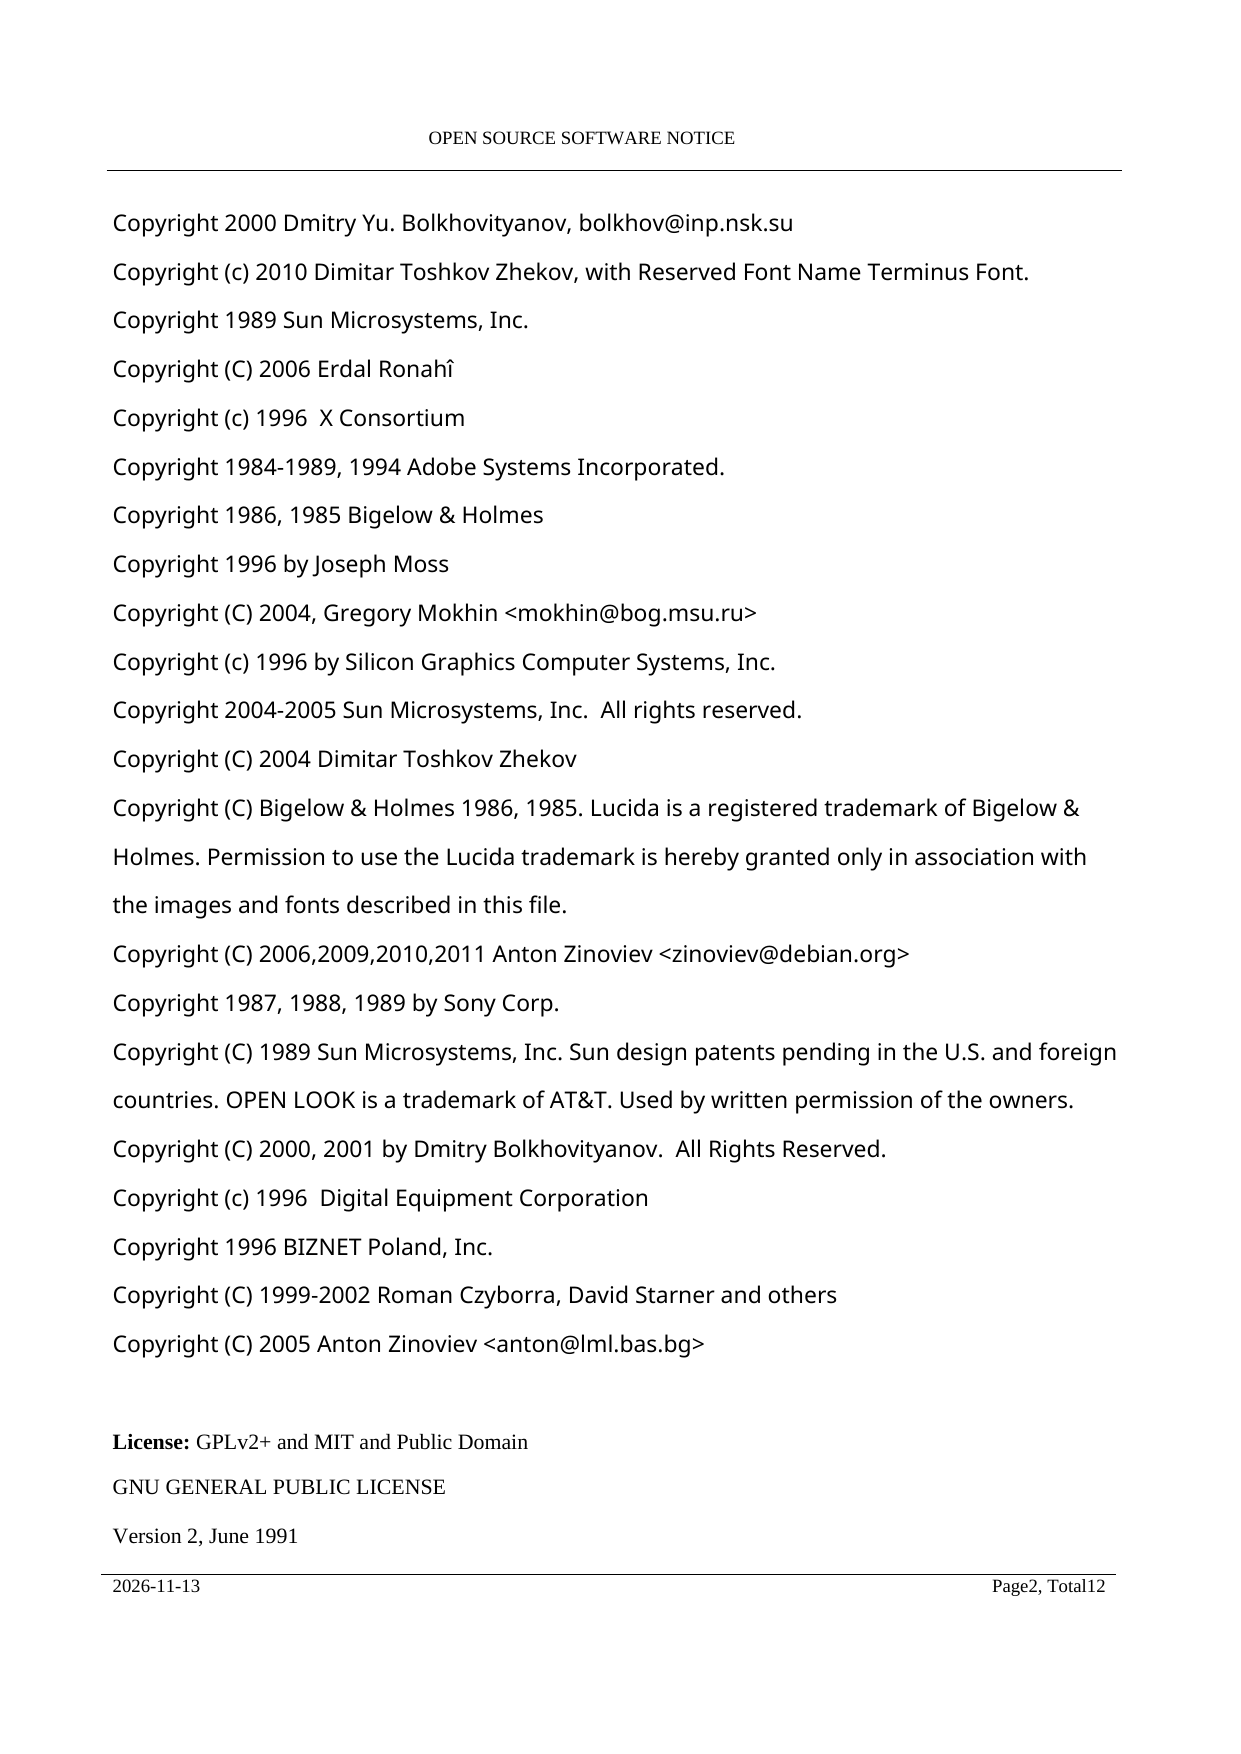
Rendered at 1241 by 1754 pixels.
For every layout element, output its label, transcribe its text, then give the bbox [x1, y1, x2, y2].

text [112, 206, 1128, 1409]
text License: GPLv2+ and MIT and Public Domain [112, 1425, 1128, 1458]
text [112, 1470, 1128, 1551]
